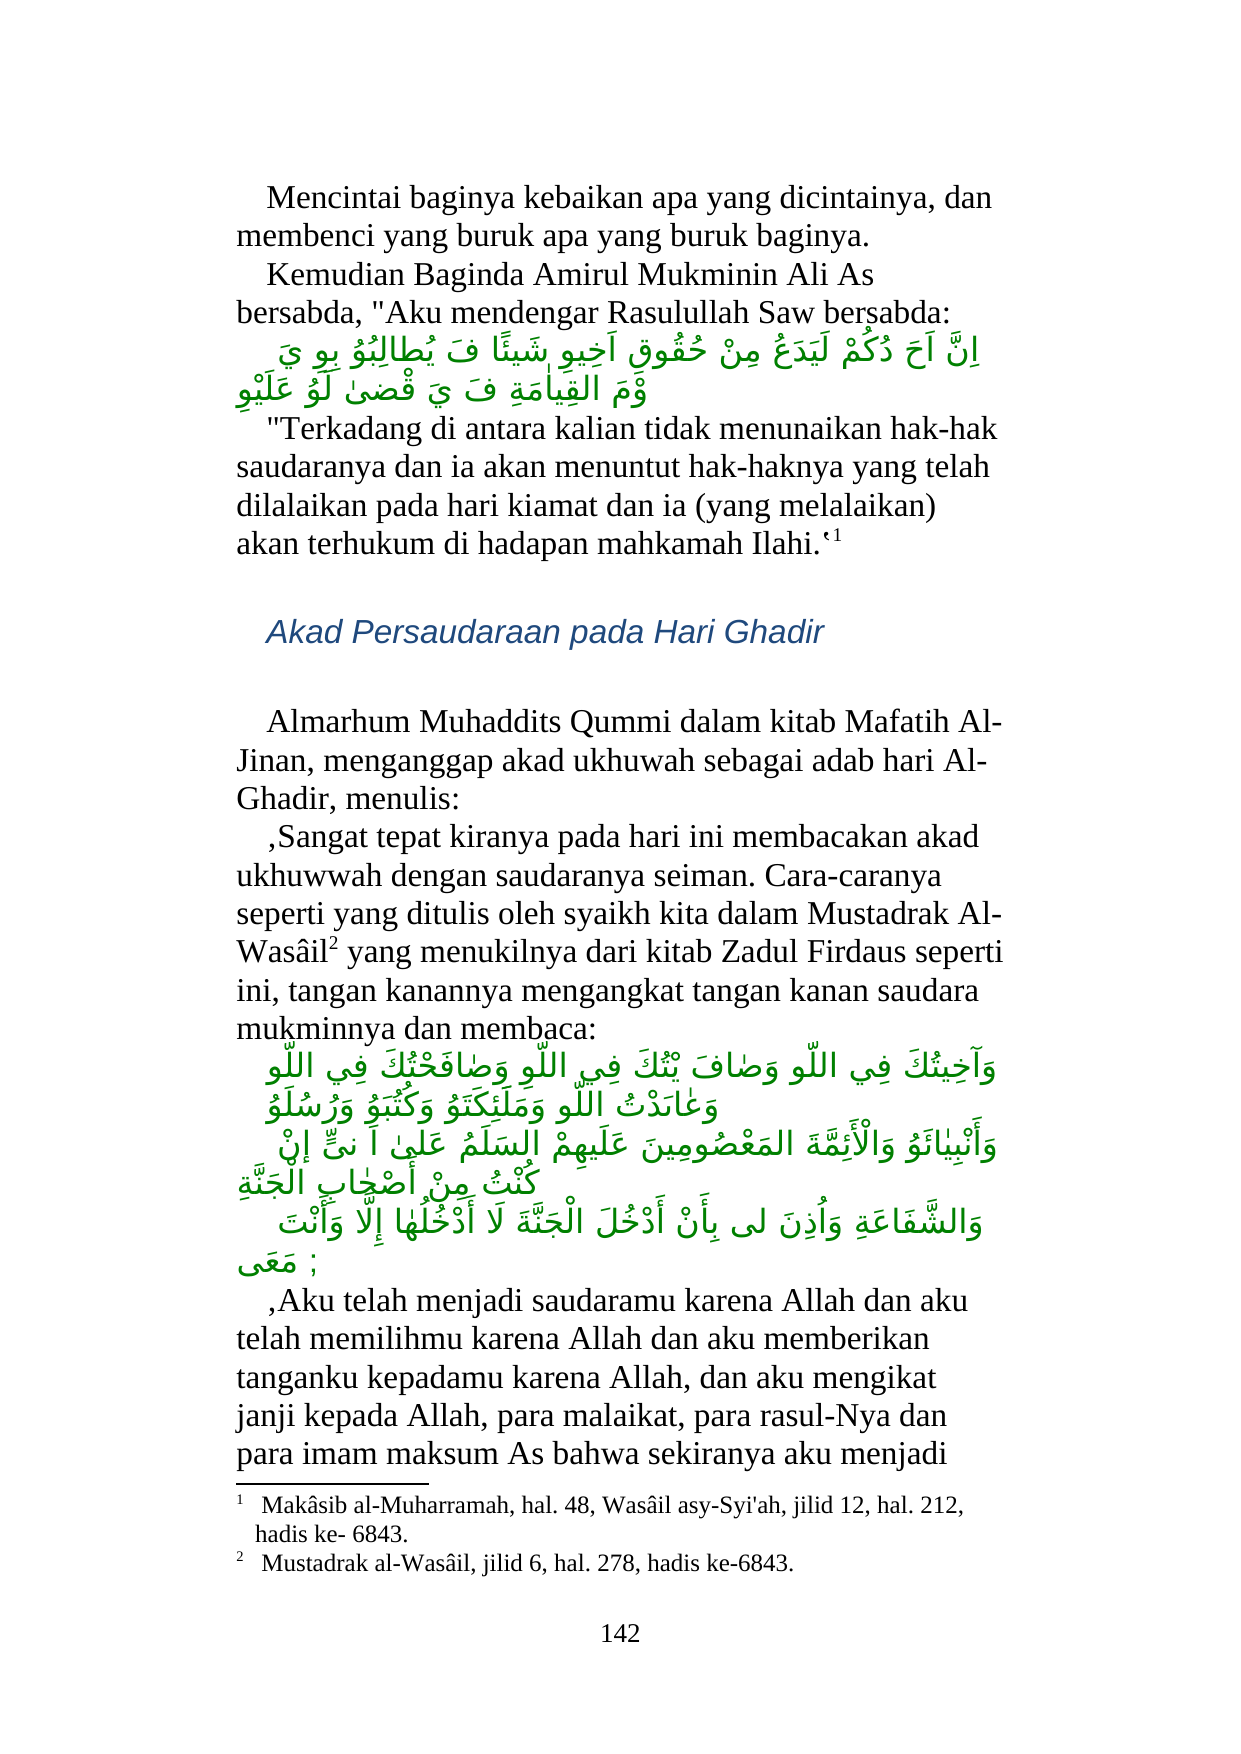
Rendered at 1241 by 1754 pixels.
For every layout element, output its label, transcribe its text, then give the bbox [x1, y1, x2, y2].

text Mencintai baginya kebaikan apa yang dicintainya, dan membenci yang buruk apa yang buruk baginya. [236, 177, 1004, 254]
text وَالشَّفَاعَةِ وَاُذِنَ لى بِأَنْ أَدْخُلَ الْجَنَّةَ لَا أَدْخُلُهٰا إِلَّا وَأَنْتَ مَعَى ; [236, 1202, 1004, 1280]
text "Terkadang di antara kalian tidak menunaikan hak-hak saudaranya dan ia akan menuntut hak-haknya yang telah dilalaikan pada hari kiamat dan ia (yang melalaikan) akan terhukum di hadapan mahkamah Ilahi.‛ [236, 408, 1004, 562]
text Almarhum Muhaddits Qummi dalam kitab Mafatih Al-Jinan, menganggap akad ukhuwah sebagai adab hari Al-Ghadir, menulis: [236, 702, 1004, 817]
text ‚Sangat tepat kiranya pada hari ini membacakan akad ukhuwwah dengan saudaranya seiman. Cara-caranya seperti yang ditulis oleh syaikh kita dalam Mustadrak Al-Wasâil yang menukilnya dari kitab Zadul Firdaus seperti ini, tangan kanannya mengangkat tangan kanan saudara mukminnya dan membaca: [236, 817, 1004, 1047]
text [236, 1280, 1004, 1472]
text وَأَنْبِيٰائَوُ وَالْأَئِمَّةَ المَعْصُومِينَ عَلَيهِمْ السَلَمُ عَلىٰ اَ نىٍّ إنْ كُنْتُ مِنْ أَصْحٰابِ الْجَنَّةِ [236, 1124, 1004, 1202]
subtitle Akad Persaudaraan pada Hari Ghadir [236, 612, 1004, 651]
text وَعٰاىَدْتُ اللّو وَمَلََئِكَتَوُ وَكُتُبَوُ وَرُسُلَوُ [236, 1086, 1004, 1124]
text وَآخِيتُكَ فِي اللّو وَصٰافَ يْتُكَ فِي اللّوِ وَصٰافَحْتُكَ فِي اللّو [236, 1047, 1004, 1086]
text اِنَّ اَحَ دُكُمْ لَيَدَعُ مِنْ حُقُوقِ اَخِيوِ شَيئًا فَ يُطالِبُوُ بِوِ يَ وْمَ القِياٰمَةِ فَ يَ قْضىٰ لَوُ عَلَيْوِ [236, 331, 1004, 408]
text Kemudian Baginda Amirul Mukminin Ali As bersabda, "Aku mendengar Rasulullah Saw bersabda: [236, 254, 1004, 331]
